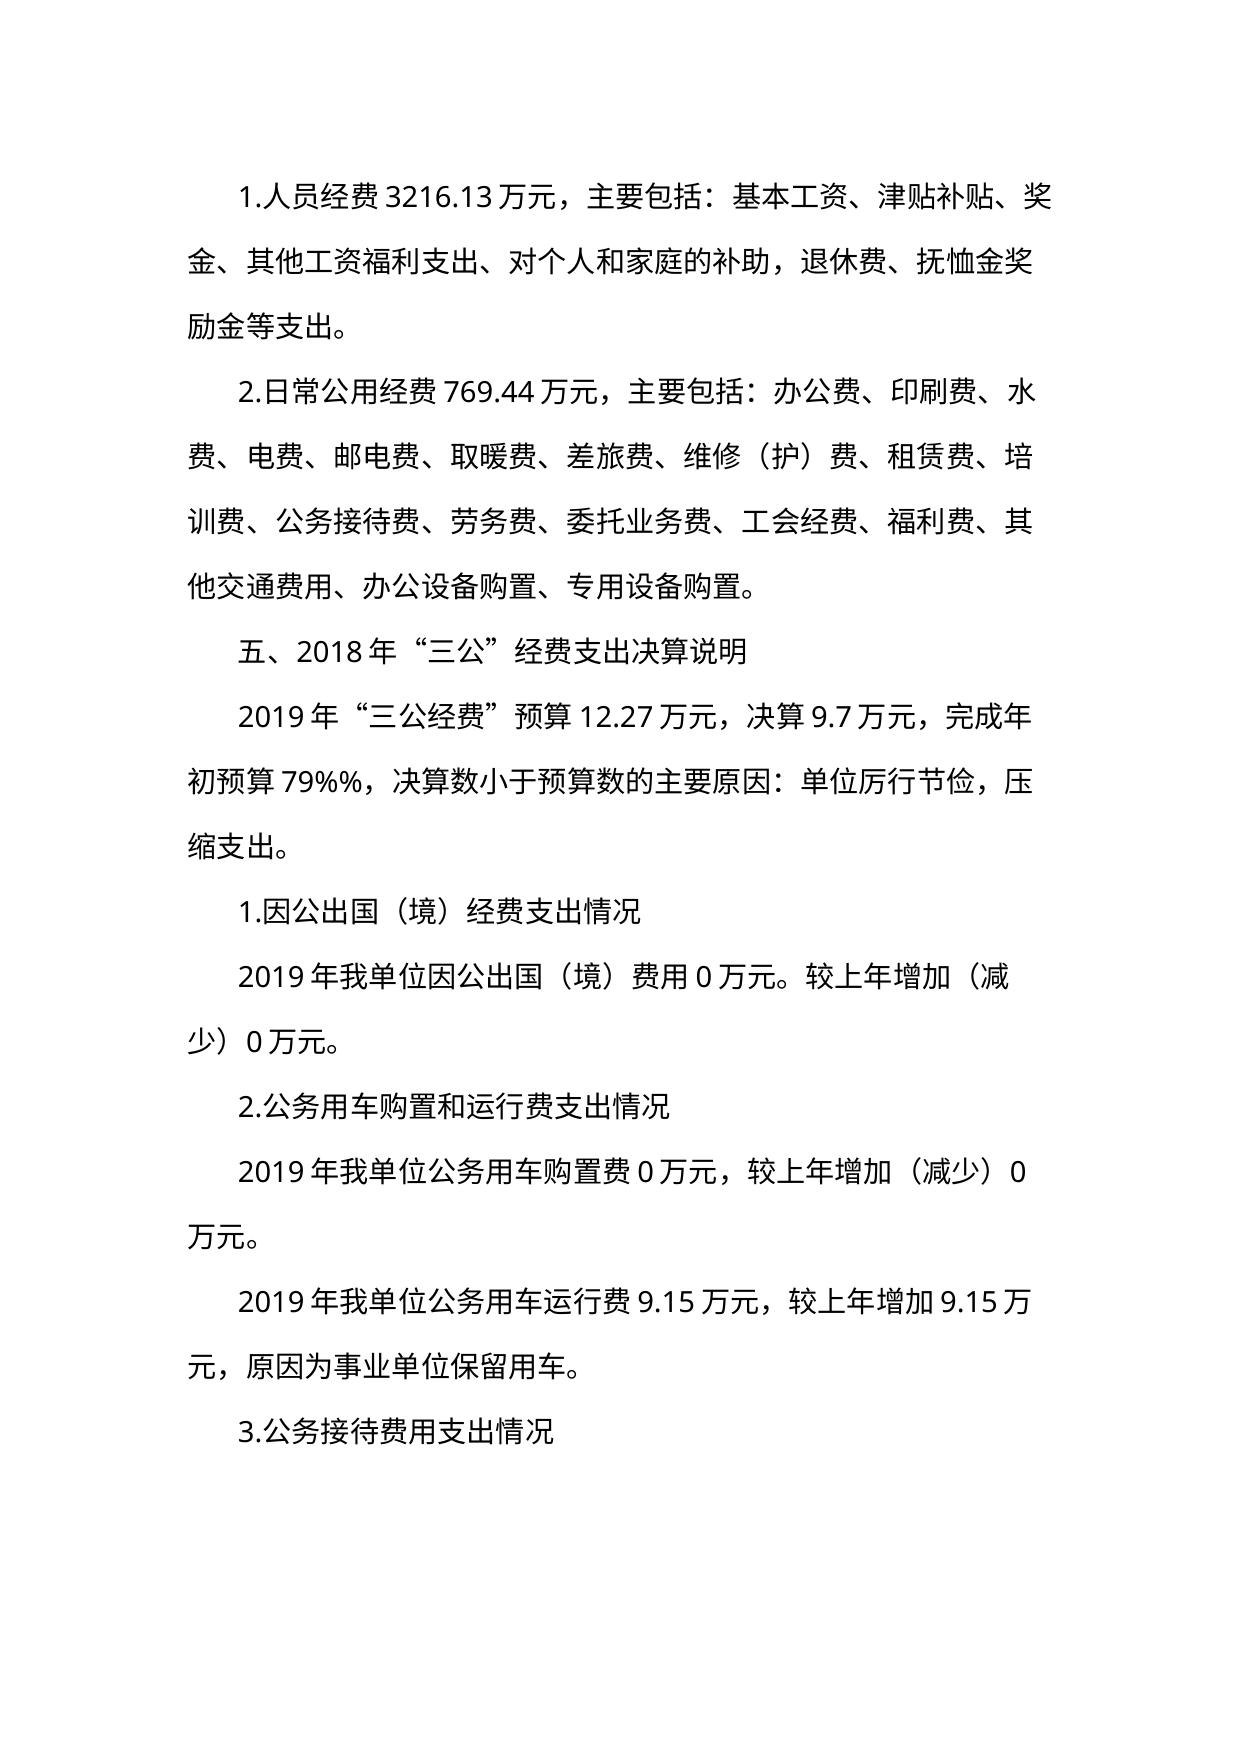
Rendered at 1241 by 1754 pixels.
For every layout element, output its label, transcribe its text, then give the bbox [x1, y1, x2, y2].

text 2.日常公用经费769.44万元，主要包括：办公费、印刷费、水费、电费、邮电费、取暖费、差旅费、维修（护）费、租赁费、培训费、公务接待费、劳务费、委托业务费、工会经费、福利费、其他交通费用、办公设备购置、专用设备购置。 [187, 357, 1053, 617]
text 1.因公出国（境）经费支出情况 [187, 877, 1053, 942]
text 2.公务用车购置和运行费支出情况 [187, 1072, 1053, 1137]
text 五、2018年“三公”经费支出决算说明 [187, 617, 1053, 682]
text 2019年我单位公务用车购置费0万元，较上年增加（减少）0万元。 [187, 1137, 1053, 1267]
text 2019年我单位因公出国（境）费用0万元。较上年增加（减少）0万元。 [187, 942, 1053, 1072]
text 2019年我单位公务用车运行费9.15万元，较上年增加9.15万元，原因为事业单位保留用车。 [187, 1267, 1053, 1397]
text 2019年“三公经费”预算12.27万元，决算9.7万元，完成年初预算79%%，决算数小于预算数的主要原因：单位厉行节俭，压缩支出。 [187, 682, 1053, 877]
text 3.公务接待费用支出情况 [187, 1397, 1053, 1462]
text 1.人员经费3216.13万元，主要包括：基本工资、津贴补贴、奖金、其他工资福利支出、对个人和家庭的补助，退休费、抚恤金奖励金等支出。 [187, 162, 1053, 357]
